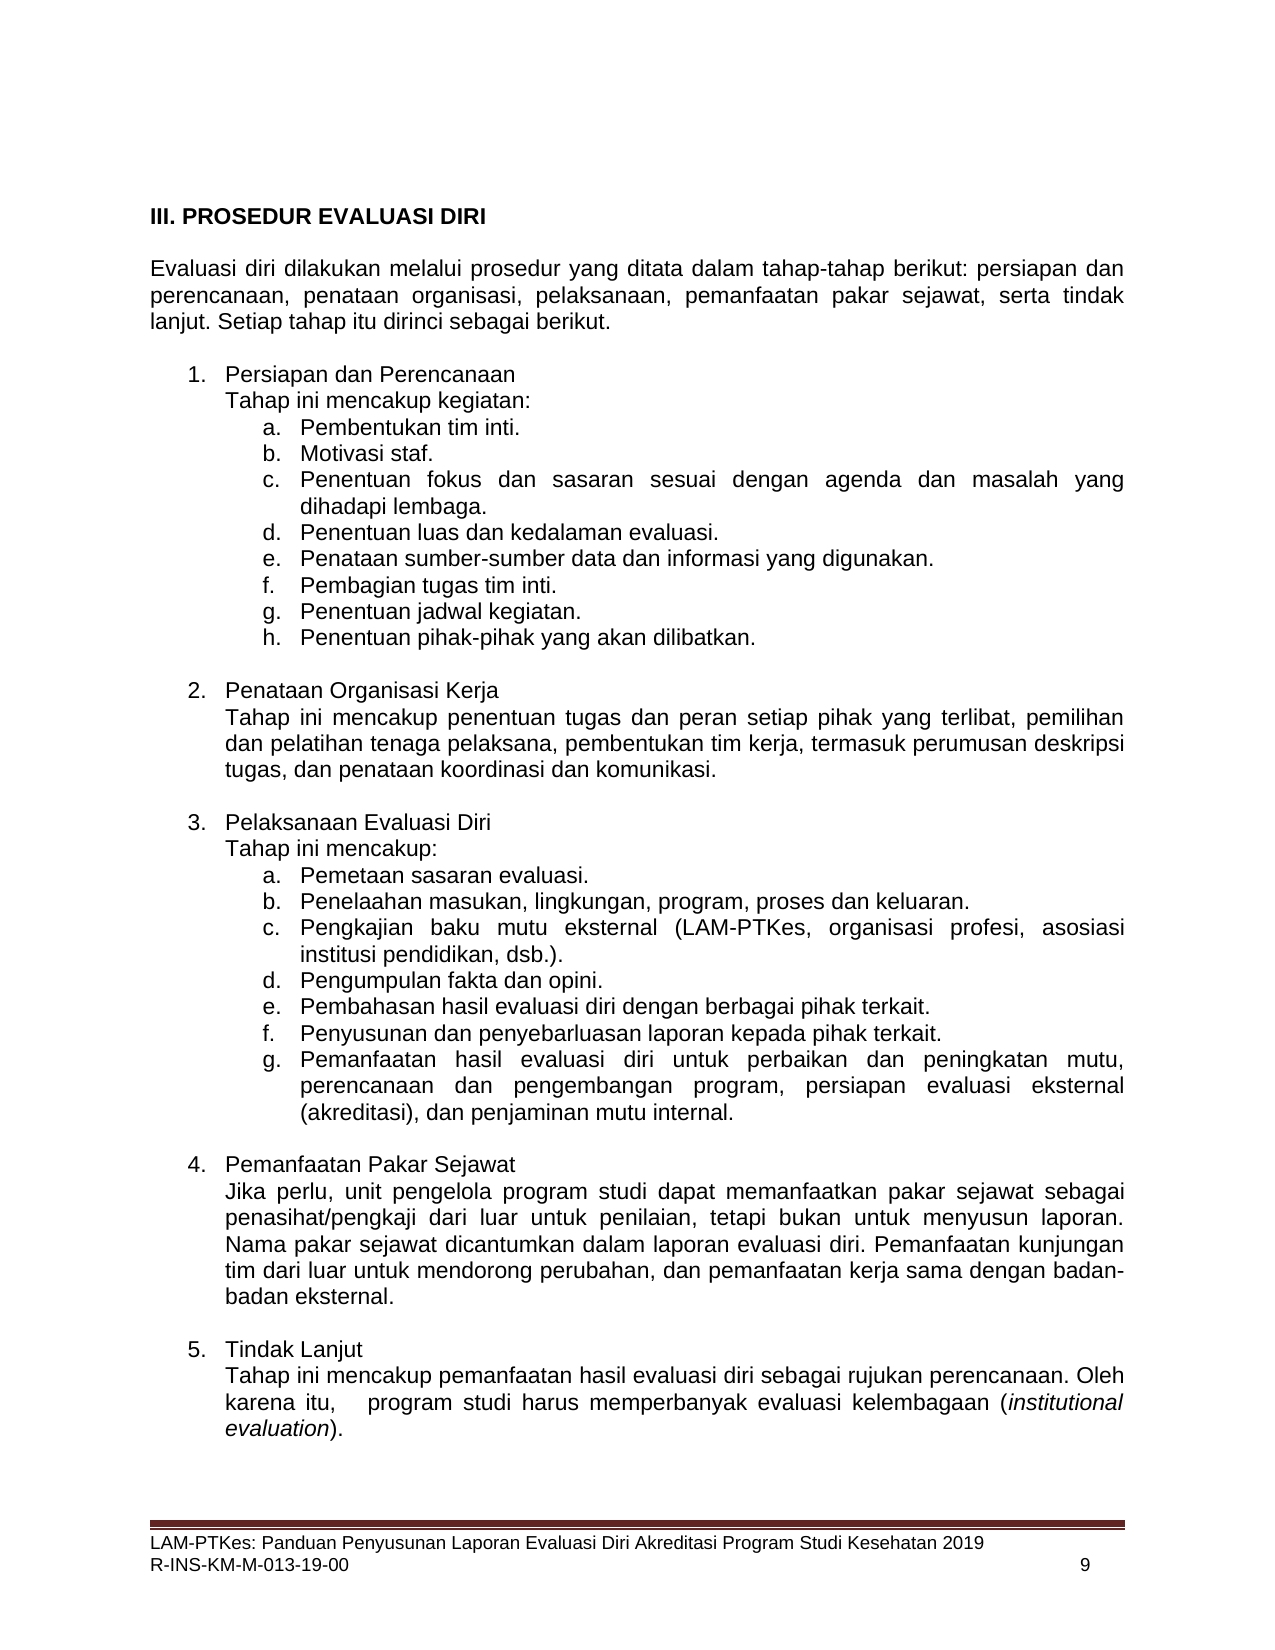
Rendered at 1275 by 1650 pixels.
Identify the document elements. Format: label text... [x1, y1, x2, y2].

list Penataan sumber-sumber data dan informasi yang digunakan. [262, 545, 1125, 572]
list Penentuan fokus dan sasaran sesuai dengan agenda dan masalah yang dihadapi lembaga. [262, 466, 1125, 519]
list Pengkajian baku mutu eksternal (LAM-PTKes, organisasi profesi, asosiasi institusi pendidikan, dsb.). [262, 914, 1125, 967]
list Pembagian tugas tim inti. [262, 572, 1125, 598]
text Tahap ini mencakup penentuan tugas dan peran setiap pihak yang terlibat, pemilihan dan pelatihan tenaga pelaksana, pembentukan tim kerja, termasuk perumusan deskripsi tugas, dan penataan koordinasi dan komunikasi. [225, 703, 1125, 782]
text Tahap ini mencakup pemanfaatan hasil evaluasi diri sebagai rujukan perencanaan. Oleh karena itu, program studi harus memperbanyak evaluasi kelembagaan (institutional evaluation). [225, 1362, 1125, 1441]
text Tahap ini mencakup kegiatan: [225, 387, 1125, 413]
text Tahap ini mencakup: [225, 835, 1125, 862]
list Persiapan dan Perencanaan [187, 361, 1125, 387]
list Pelaksanaan Evaluasi Diri [187, 809, 1125, 835]
list Pemetaan sasaran evaluasi. [262, 862, 1125, 888]
list Penentuan luas dan kedalaman evaluasi. [262, 519, 1125, 545]
list Pemanfaatan Pakar Sejawat [187, 1151, 1125, 1178]
list Penataan Organisasi Kerja [187, 677, 1125, 703]
list Penentuan pihak-pihak yang akan dilibatkan. [262, 624, 1125, 651]
subtitle III. PROSEDUR EVALUASI DIRI [150, 203, 1125, 229]
list Penyusunan dan penyebarluasan laporan kepada pihak terkait. [262, 1020, 1125, 1046]
text Evaluasi diri dilakukan melalui prosedur yang ditata dalam tahap-tahap berikut: persiapan dan perencanaan, penataan organisasi, pelaksanaan, pemanfaatan pakar sejawat, serta tindak lanjut. Setiap tahap itu dirinci sebagai berikut. [150, 255, 1125, 334]
list Tindak Lanjut [187, 1336, 1125, 1362]
list Pemanfaatan hasil evaluasi diri untuk perbaikan dan peningkatan mutu, perencanaan dan pengembangan program, persiapan evaluasi eksternal (akreditasi), dan penjaminan mutu internal. [262, 1046, 1125, 1125]
list Penentuan jadwal kegiatan. [262, 598, 1125, 624]
list Pembentukan tim inti. [262, 413, 1125, 440]
list Pembahasan hasil evaluasi diri dengan berbagai pihak terkait. [262, 993, 1125, 1020]
text Jika perlu, unit pengelola program studi dapat memanfaatkan pakar sejawat sebagai penasihat/pengkaji dari luar untuk penilaian, tetapi bukan untuk menyusun laporan. Nama pakar sejawat dicantumkan dalam laporan evaluasi diri. Pemanfaatan kunjungan tim dari luar untuk mendorong perubahan, dan pemanfaatan kerja sama dengan badan-badan eksternal. [225, 1178, 1125, 1309]
list Pengumpulan fakta dan opini. [262, 967, 1125, 993]
list Motivasi staf. [262, 440, 1125, 466]
list Penelaahan masukan, lingkungan, program, proses dan keluaran. [262, 888, 1125, 914]
